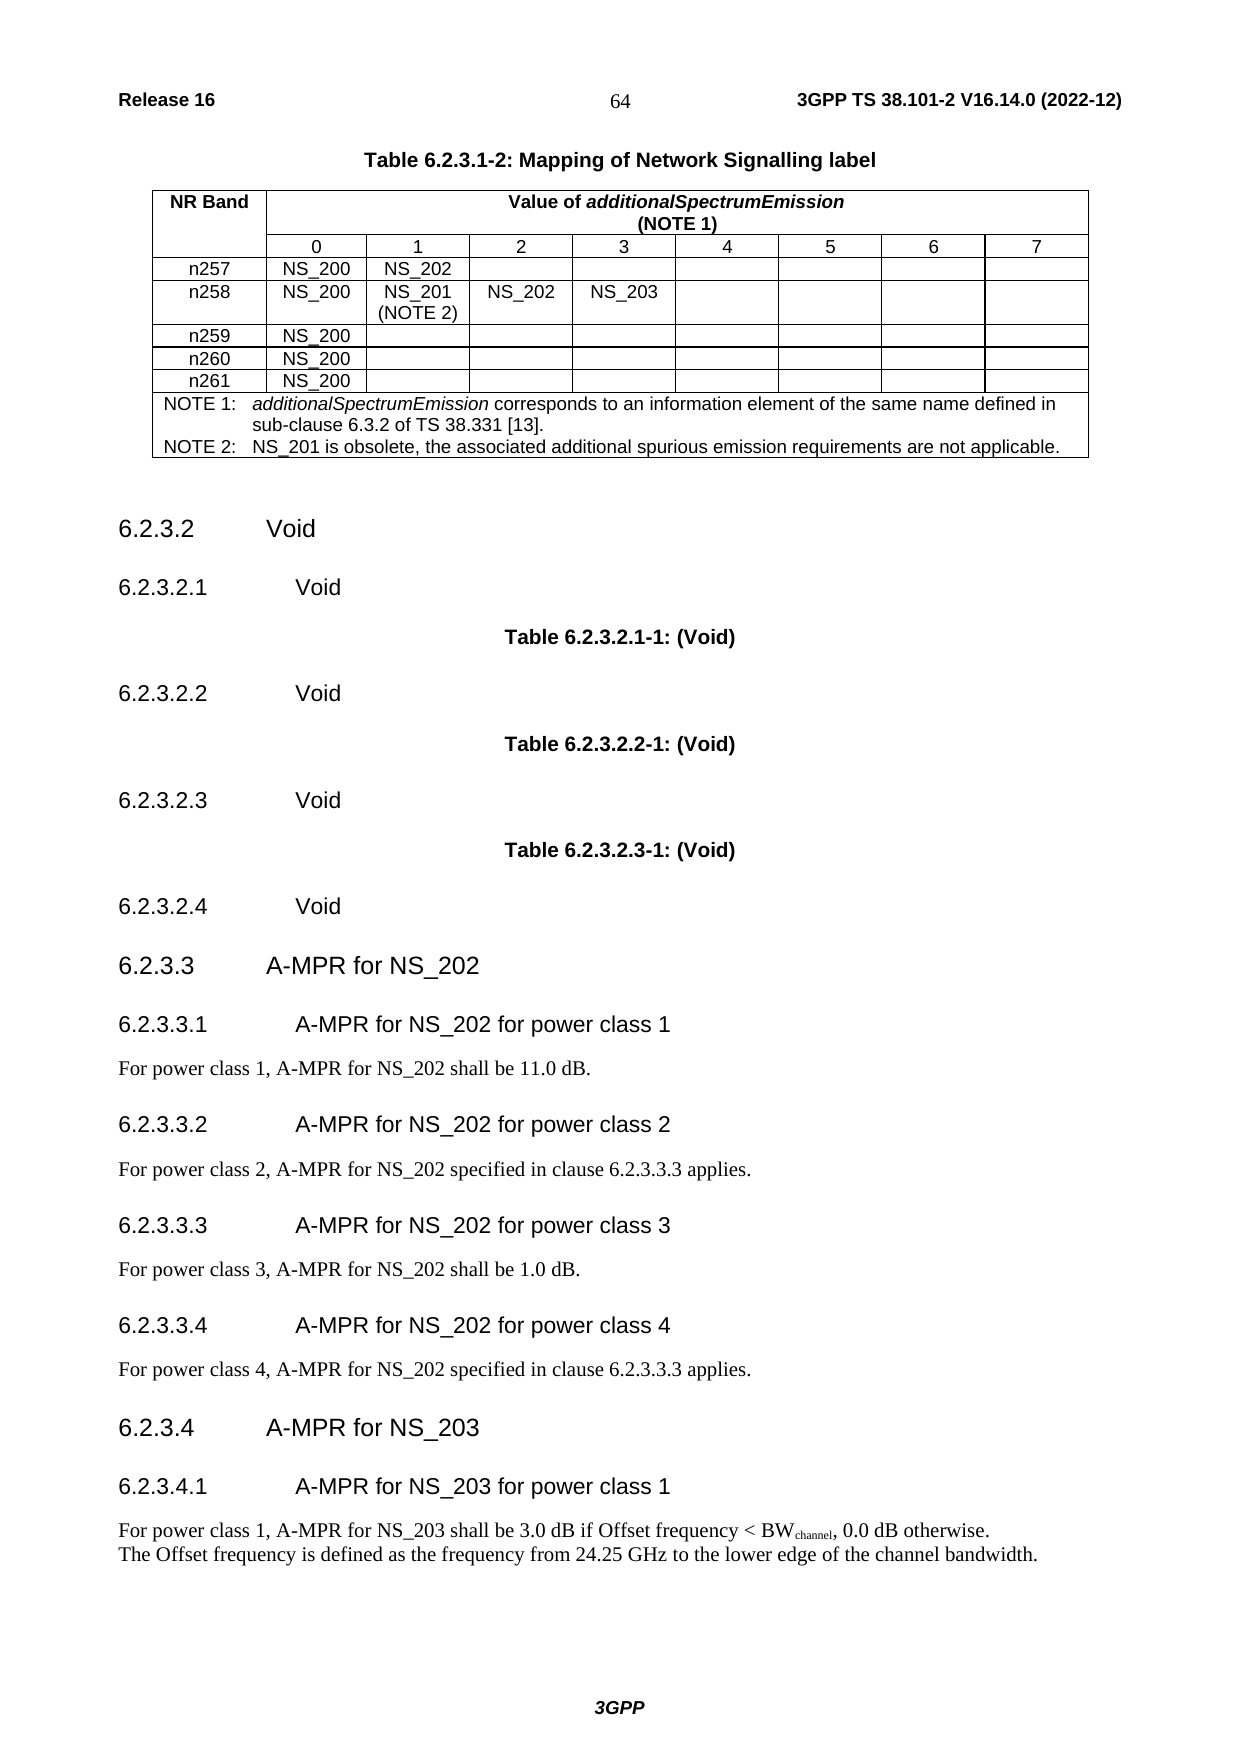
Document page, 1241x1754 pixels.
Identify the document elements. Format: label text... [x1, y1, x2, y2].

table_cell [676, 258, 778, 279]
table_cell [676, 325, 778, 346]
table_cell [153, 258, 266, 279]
text For power class 1, A-MPR for NS_202 shall be 11.0 dB. [118, 1056, 1122, 1080]
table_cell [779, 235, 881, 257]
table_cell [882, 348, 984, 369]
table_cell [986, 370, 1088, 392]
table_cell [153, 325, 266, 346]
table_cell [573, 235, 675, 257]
subtitle 6.2.3.4 A-MPR for NS_203 [118, 1413, 1122, 1441]
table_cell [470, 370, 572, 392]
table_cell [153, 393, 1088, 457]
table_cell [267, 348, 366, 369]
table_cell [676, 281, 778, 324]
subtitle 6.2.3.2.3 Void [118, 787, 1122, 813]
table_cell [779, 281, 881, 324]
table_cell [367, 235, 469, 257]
text For power class 3, A-MPR for NS_202 shall be 1.0 dB. [118, 1257, 1122, 1281]
text For power class 2, A-MPR for NS_202 specified in clause 6.2.3.3.3 applies. [118, 1156, 1122, 1181]
subtitle 6.2.3.3.3 A-MPR for NS_202 for power class 3 [118, 1212, 1122, 1238]
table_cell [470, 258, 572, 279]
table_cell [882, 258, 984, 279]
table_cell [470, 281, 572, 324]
subtitle 6.2.3.3.1 A-MPR for NS_202 for power class 1 [118, 1011, 1122, 1037]
subtitle 6.2.3.3 A-MPR for NS_202 [118, 951, 1122, 980]
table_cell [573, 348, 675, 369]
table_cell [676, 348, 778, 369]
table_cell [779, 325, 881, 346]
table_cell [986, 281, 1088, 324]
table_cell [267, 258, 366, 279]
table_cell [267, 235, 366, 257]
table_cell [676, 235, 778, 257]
text For power class 1, A-MPR for NS_203 shall be 3.0 dB if Offset frequency < BWchannel, 0.0 dB otherwise. The Offset frequency is defined as the frequency from 24.25 GHz to the lower edge of the channel bandwidth. [118, 1518, 1122, 1566]
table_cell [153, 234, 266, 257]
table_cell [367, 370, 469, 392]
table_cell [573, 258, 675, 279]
subtitle 6.2.3.2 Void [118, 514, 1122, 542]
subtitle 6.2.3.3.4 A-MPR for NS_202 for power class 4 [118, 1312, 1122, 1338]
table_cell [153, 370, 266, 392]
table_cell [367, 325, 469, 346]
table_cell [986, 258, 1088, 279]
text Table 6.2.3.2.1-1: (Void) [118, 625, 1122, 649]
subtitle 6.2.3.2.1 Void [118, 574, 1122, 600]
subtitle 6.2.3.4.1 A-MPR for NS_203 for power class 1 [118, 1473, 1122, 1499]
text Table 6.2.3.2.3-1: (Void) [118, 838, 1122, 862]
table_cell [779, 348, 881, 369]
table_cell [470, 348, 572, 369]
text For power class 4, A-MPR for NS_202 specified in clause 6.2.3.3.3 applies. [118, 1357, 1122, 1381]
text Table 6.2.3.1-2: Mapping of Network Signalling label [118, 147, 1122, 171]
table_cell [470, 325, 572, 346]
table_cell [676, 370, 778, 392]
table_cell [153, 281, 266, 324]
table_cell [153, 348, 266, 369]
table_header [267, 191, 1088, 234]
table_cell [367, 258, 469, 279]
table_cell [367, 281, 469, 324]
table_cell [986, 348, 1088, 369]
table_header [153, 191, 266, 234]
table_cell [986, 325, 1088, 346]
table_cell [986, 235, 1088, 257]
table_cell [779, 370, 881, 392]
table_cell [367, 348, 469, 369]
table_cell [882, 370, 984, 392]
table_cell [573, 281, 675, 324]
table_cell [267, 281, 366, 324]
text Table 6.2.3.2.2-1: (Void) [118, 732, 1122, 756]
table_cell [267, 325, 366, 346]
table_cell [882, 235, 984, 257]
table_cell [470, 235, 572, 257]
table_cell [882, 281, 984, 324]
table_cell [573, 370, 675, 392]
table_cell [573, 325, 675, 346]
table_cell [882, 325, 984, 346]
subtitle 6.2.3.2.4 Void [118, 893, 1122, 920]
subtitle 6.2.3.3.2 A-MPR for NS_202 for power class 2 [118, 1111, 1122, 1138]
subtitle 6.2.3.2.2 Void [118, 680, 1122, 707]
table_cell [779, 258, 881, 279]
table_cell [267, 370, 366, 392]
